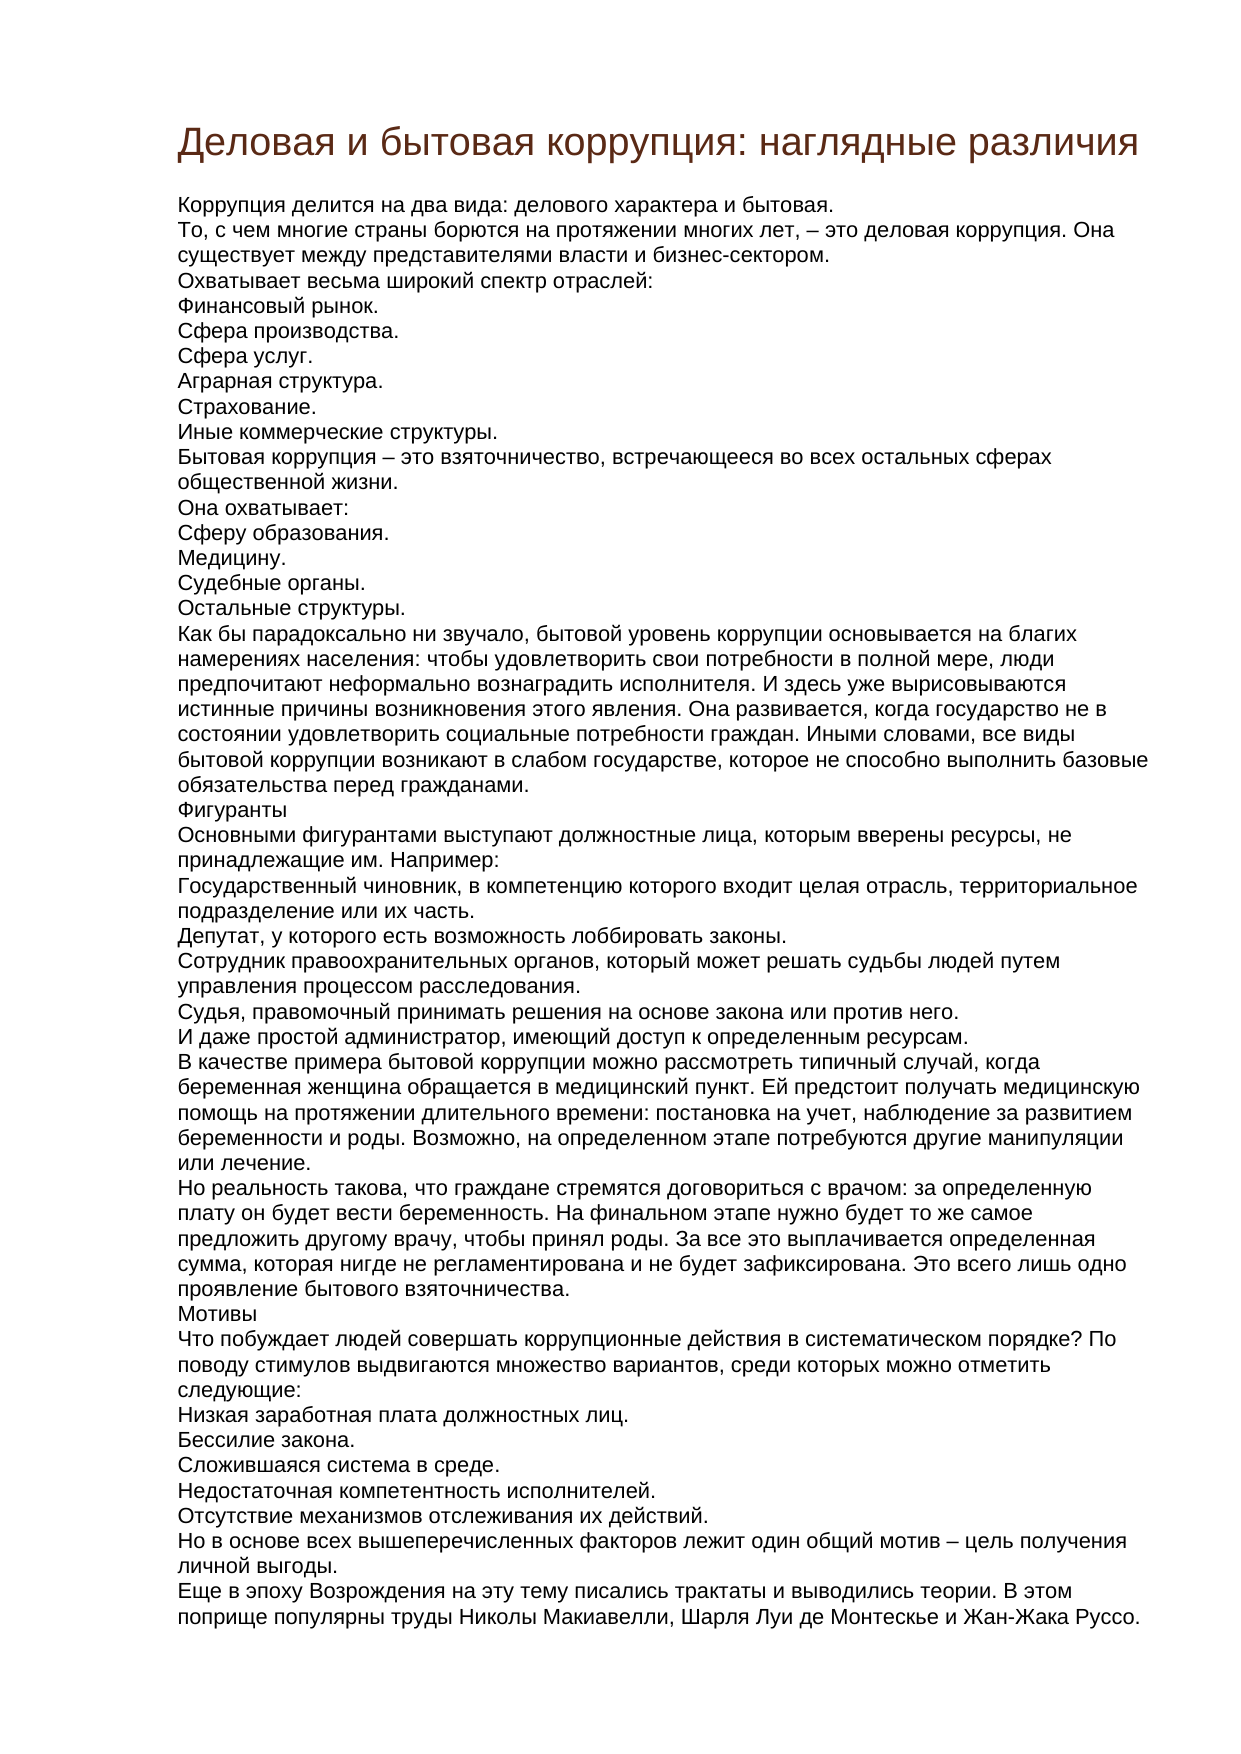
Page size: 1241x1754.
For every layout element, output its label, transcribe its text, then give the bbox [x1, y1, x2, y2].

text Деловая и бытовая коррупция: наглядные различия [177, 118, 1152, 164]
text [177, 192, 1152, 1629]
